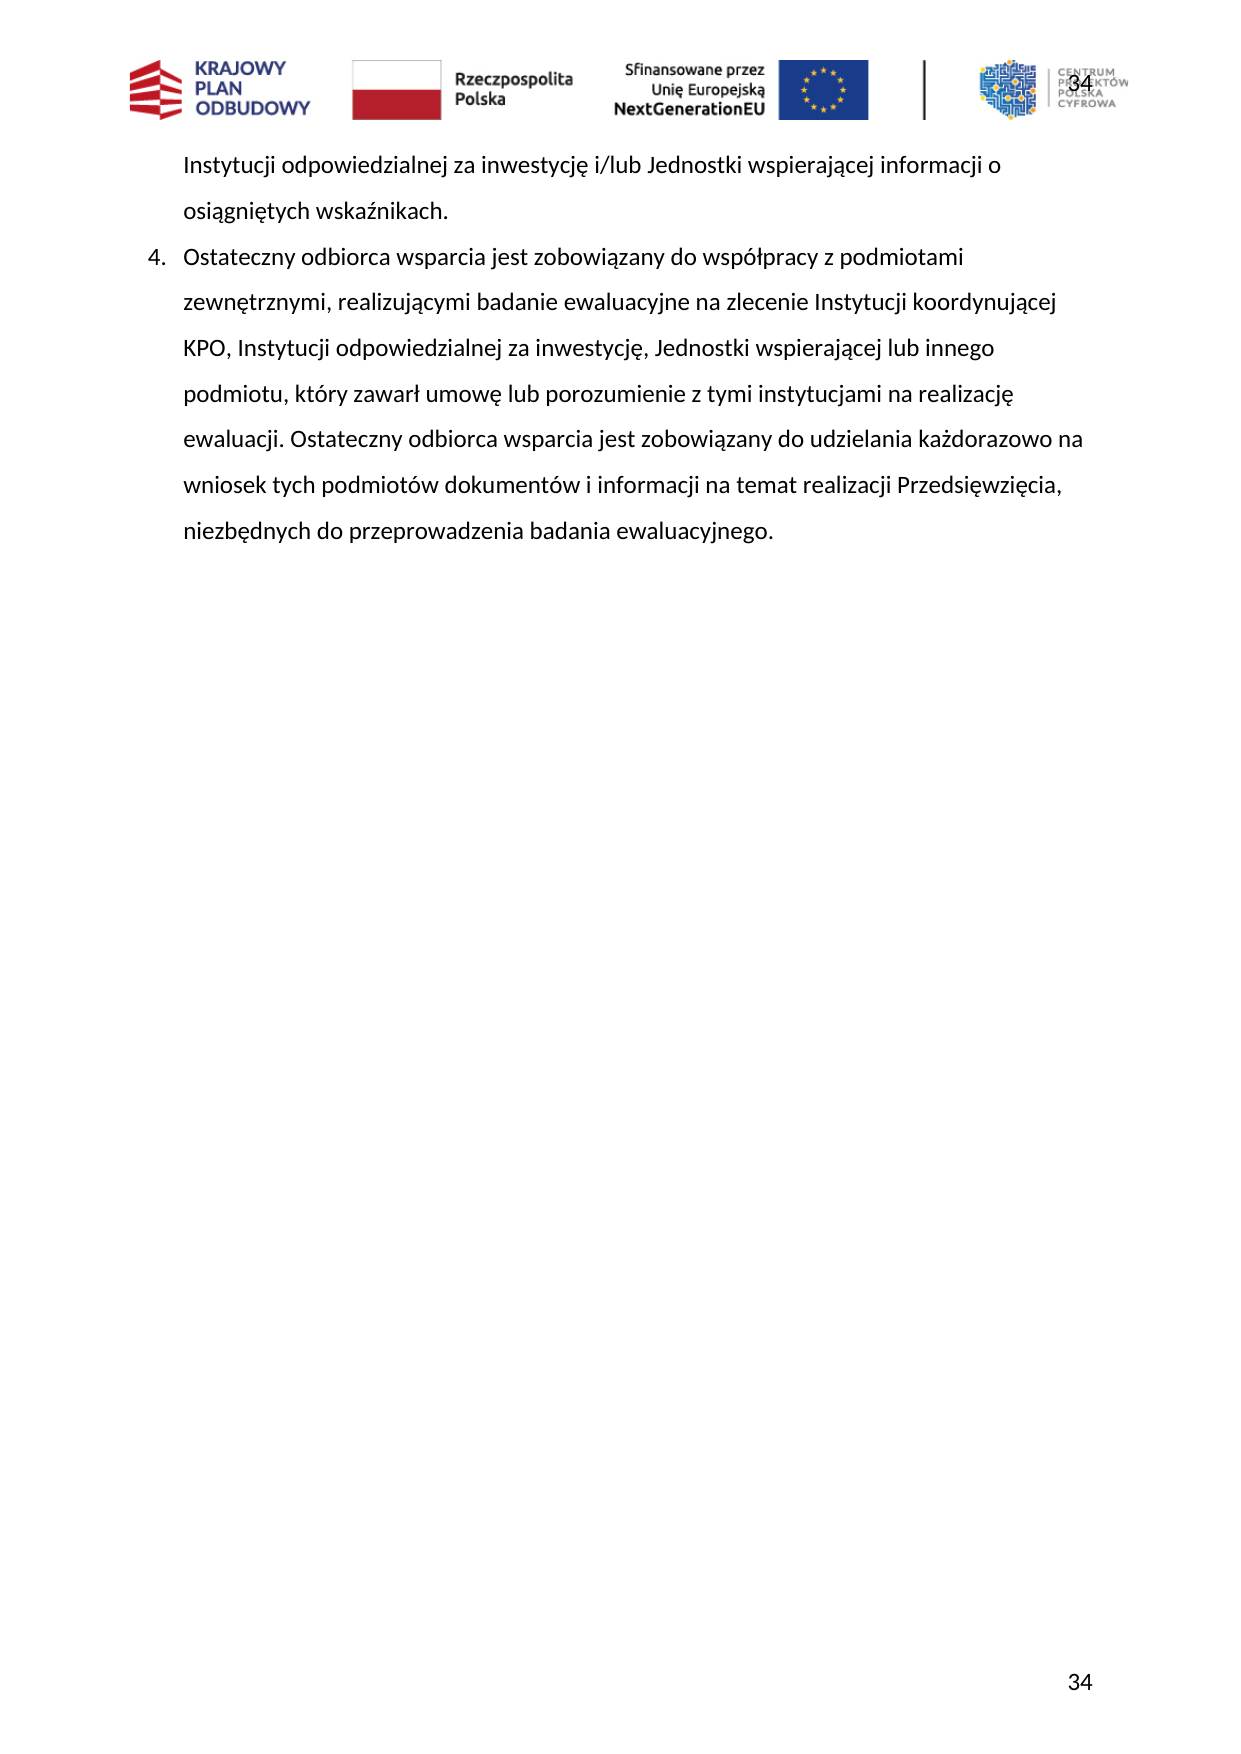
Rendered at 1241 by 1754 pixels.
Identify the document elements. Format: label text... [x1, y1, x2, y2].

list Ostateczny odbiorca wsparcia jest zobowiązany do współpracy z podmiotami zewnętrznymi, realizującymi badanie ewaluacyjne na zlecenie Instytucji koordynującej KPO, Instytucji odpowiedzialnej za inwestycję, Jednostki wspierającej lub innego podmiotu, który zawarł umowę lub porozumienie z tymi instytucjami na realizację ewaluacji. Ostateczny odbiorca wsparcia jest zobowiązany do udzielania każdorazowo na wniosek tych podmiotów dokumentów i informacji na temat realizacji Przedsięwzięcia, niezbędnych do przeprowadzenia badania ewaluacyjnego. [148, 241, 1092, 546]
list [148, 149, 1092, 226]
picture [129, 60, 1129, 120]
